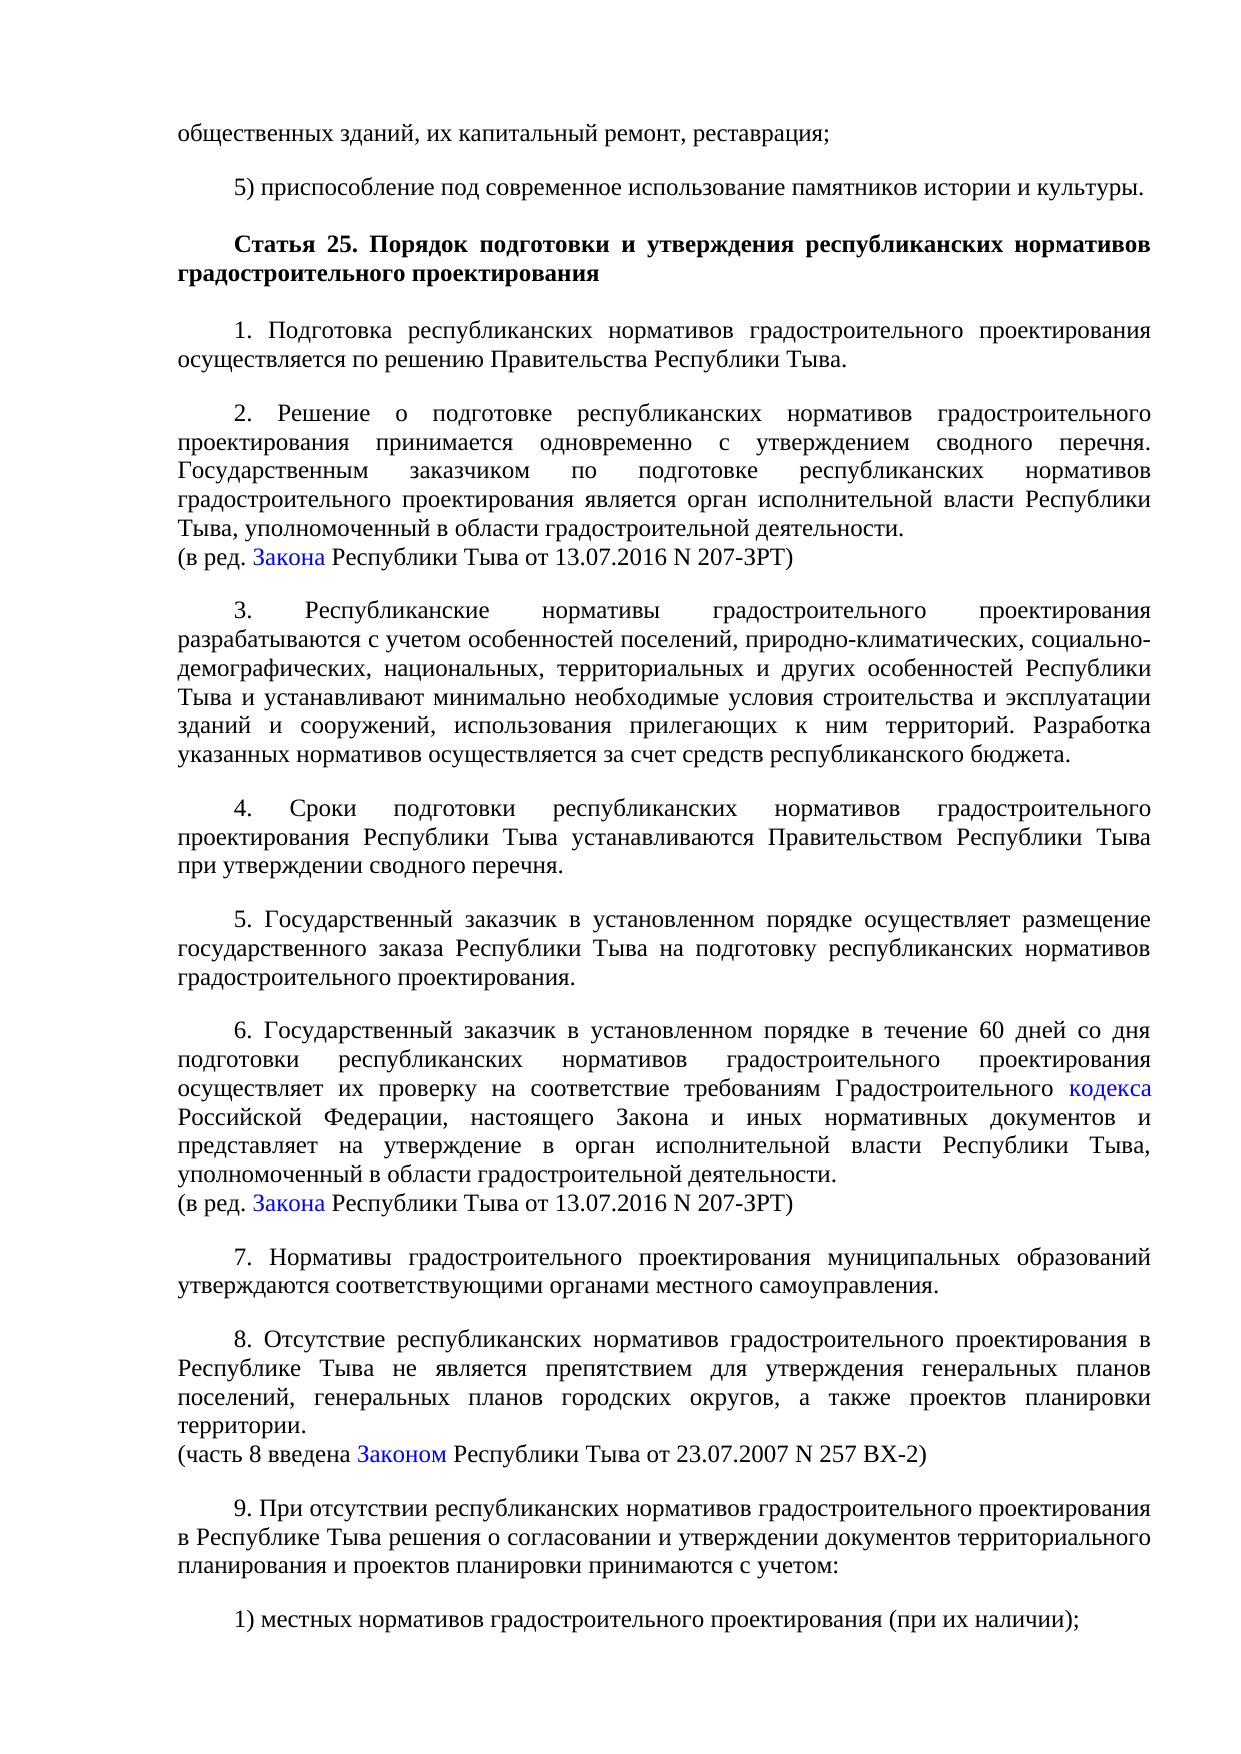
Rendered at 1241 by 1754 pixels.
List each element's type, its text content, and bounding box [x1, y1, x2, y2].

text (в ред. Закона Республики Тыва от 13.07.2016 N 207-ЗРТ) [177, 1188, 1152, 1217]
text 5) приспособление под современное использование памятников истории и культуры. [177, 172, 1152, 201]
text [177, 118, 1152, 147]
text (в ред. Закона Республики Тыва от 13.07.2016 N 207-ЗРТ) [177, 542, 1152, 571]
text 7. Нормативы градостроительного проектирования муниципальных образований утверждаются соответствующими органами местного самоуправления. [177, 1242, 1152, 1299]
text 1) местных нормативов градостроительного проектирования (при их наличии); [177, 1604, 1152, 1633]
text 8. Отсутствие республиканских нормативов градостроительного проектирования в Республике Тыва не является препятствием для утверждения генеральных планов поселений, генеральных планов городских округов, а также проектов планировки территории. [177, 1324, 1152, 1439]
text 9. При отсутствии республиканских нормативов градостроительного проектирования в Республике Тыва решения о согласовании и утверждении документов территориального планирования и проектов планировки принимаются с учетом: [177, 1493, 1152, 1579]
text 5. Государственный заказчик в установленном порядке осуществляет размещение государственного заказа Республики Тыва на подготовку республиканских нормативов градостроительного проектирования. [177, 904, 1152, 991]
title Статья 25. Порядок подготовки и утверждения республиканских нормативов градостроительного проектирования [177, 229, 1152, 287]
text 3. Республиканские нормативы градостроительного проектирования разрабатываются с учетом особенностей поселений, природно-климатических, социально-демографических, национальных, территориальных и других особенностей Республики Тыва и устанавливают минимально необходимые условия строительства и эксплуатации зданий и сооружений, использования прилегающих к ним территорий. Разработка указанных нормативов осуществляется за счет средств республиканского бюджета. [177, 596, 1152, 768]
text 1. Подготовка республиканских нормативов градостроительного проектирования осуществляется по решению Правительства Республики Тыва. [177, 316, 1152, 373]
text 2. Решение о подготовке республиканских нормативов градостроительного проектирования принимается одновременно с утверждением сводного перечня. Государственным заказчиком по подготовке республиканских нормативов градостроительного проектирования является орган исполнительной власти Республики Тыва, уполномоченный в области градостроительной деятельности. [177, 398, 1152, 542]
text 4. Сроки подготовки республиканских нормативов градостроительного проектирования Республики Тыва устанавливаются Правительством Республики Тыва при утверждении сводного перечня. [177, 793, 1152, 879]
text (часть 8 введена Законом Республики Тыва от 23.07.2007 N 257 ВХ-2) [177, 1439, 1152, 1468]
text 6. Государственный заказчик в установленном порядке в течение 60 дней со дня подготовки республиканских нормативов градостроительного проектирования осуществляет их проверку на соответствие требованиям Градостроительного кодекса Российской Федерации, настоящего Закона и иных нормативных документов и представляет на утверждение в орган исполнительной власти Республики Тыва, уполномоченный в области градостроительной деятельности. [177, 1016, 1152, 1188]
